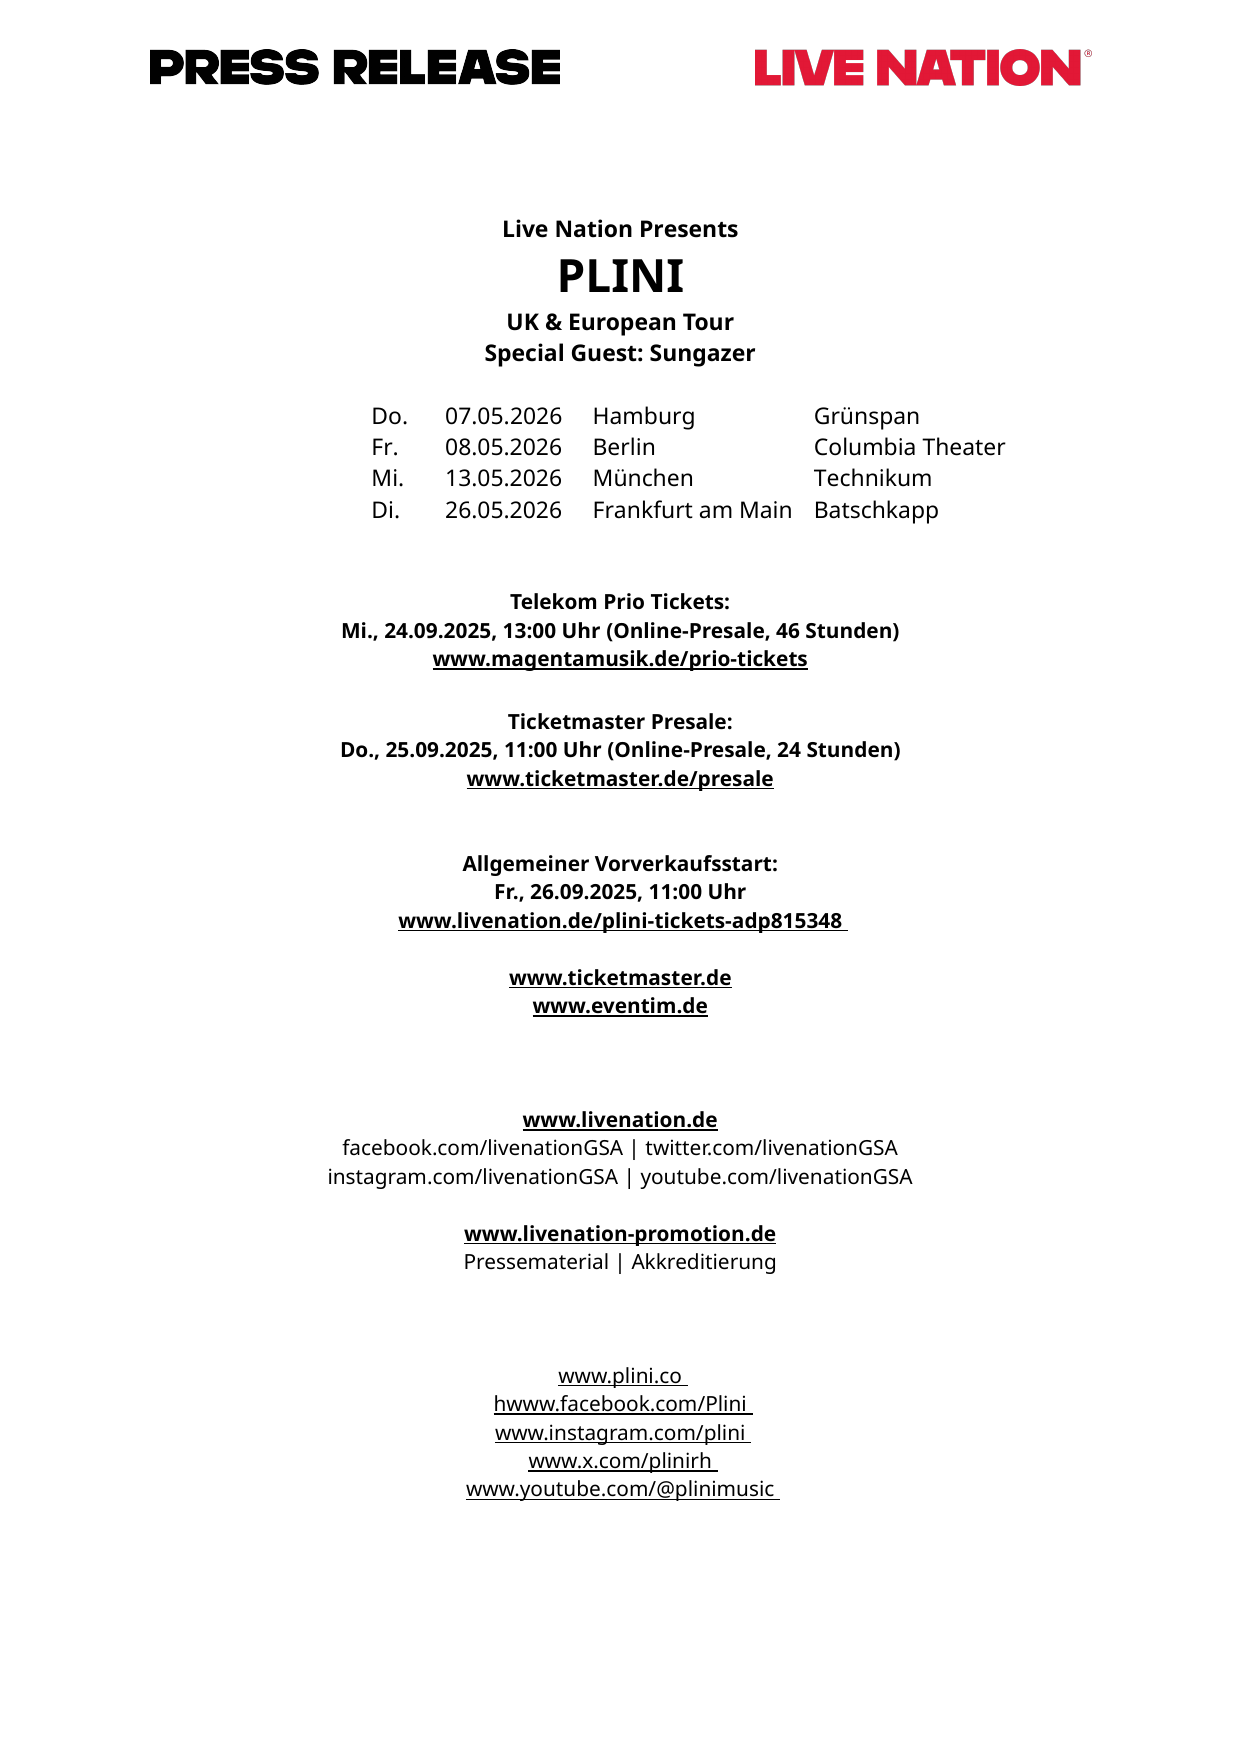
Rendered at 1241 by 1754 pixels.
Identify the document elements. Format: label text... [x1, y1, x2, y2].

text Pressematerial | Akkreditierung [150, 1247, 1090, 1276]
text Special Guest: Sungazer [150, 337, 1090, 369]
text hwww.facebook.com/Plini [150, 1389, 1090, 1418]
text UK & European Tour [150, 306, 1090, 337]
picture [755, 49, 1092, 86]
text Di. 26.05.2026 Frankfurt am Main Batschkapp [297, 494, 1090, 525]
text Live Nation Presents [150, 212, 1090, 244]
text Ticketmaster Presale: [150, 707, 1090, 735]
text Fr. 08.05.2026 Berlin Columbia Theater [297, 431, 1090, 462]
text PLINI [150, 244, 1090, 306]
text www.livenation.de facebook.com/livenationGSA | twitter.com/livenationGSA [150, 1105, 1090, 1162]
subtitle Allgemeiner Vorverkaufsstart: [150, 849, 1090, 877]
text www.ticketmaster.de www.eventim.de [150, 963, 1090, 1019]
text www.plini.co [150, 1361, 1090, 1389]
text www.livenation.de/plini-tickets-adp815348 [150, 906, 1090, 934]
text www.youtube.com/@plinimusic [150, 1474, 1090, 1503]
text www.livenation-promotion.de [150, 1219, 1090, 1247]
text www.x.com/plinirh [150, 1446, 1090, 1474]
text Do., 25.09.2025, 11:00 Uhr (Online-Presale, 24 Stunden) [150, 735, 1090, 764]
subtitle Telekom Prio Tickets: [150, 587, 1090, 616]
text instagram.com/livenationGSA | youtube.com/livenationGSA [150, 1162, 1090, 1190]
picture [150, 49, 560, 85]
text Fr., 26.09.2025, 11:00 Uhr [150, 877, 1090, 906]
subtitle www.ticketmaster.de/presale [150, 764, 1090, 792]
text Mi., 24.09.2025, 13:00 Uhr (Online-Presale, 46 Stunden) www.magentamusik.de/prio-tickets [150, 616, 1090, 673]
text www.instagram.com/plini [150, 1418, 1090, 1446]
text Mi. 13.05.2026 München Technikum [297, 462, 1090, 494]
text Do. 07.05.2026 Hamburg Grünspan [297, 400, 1090, 431]
